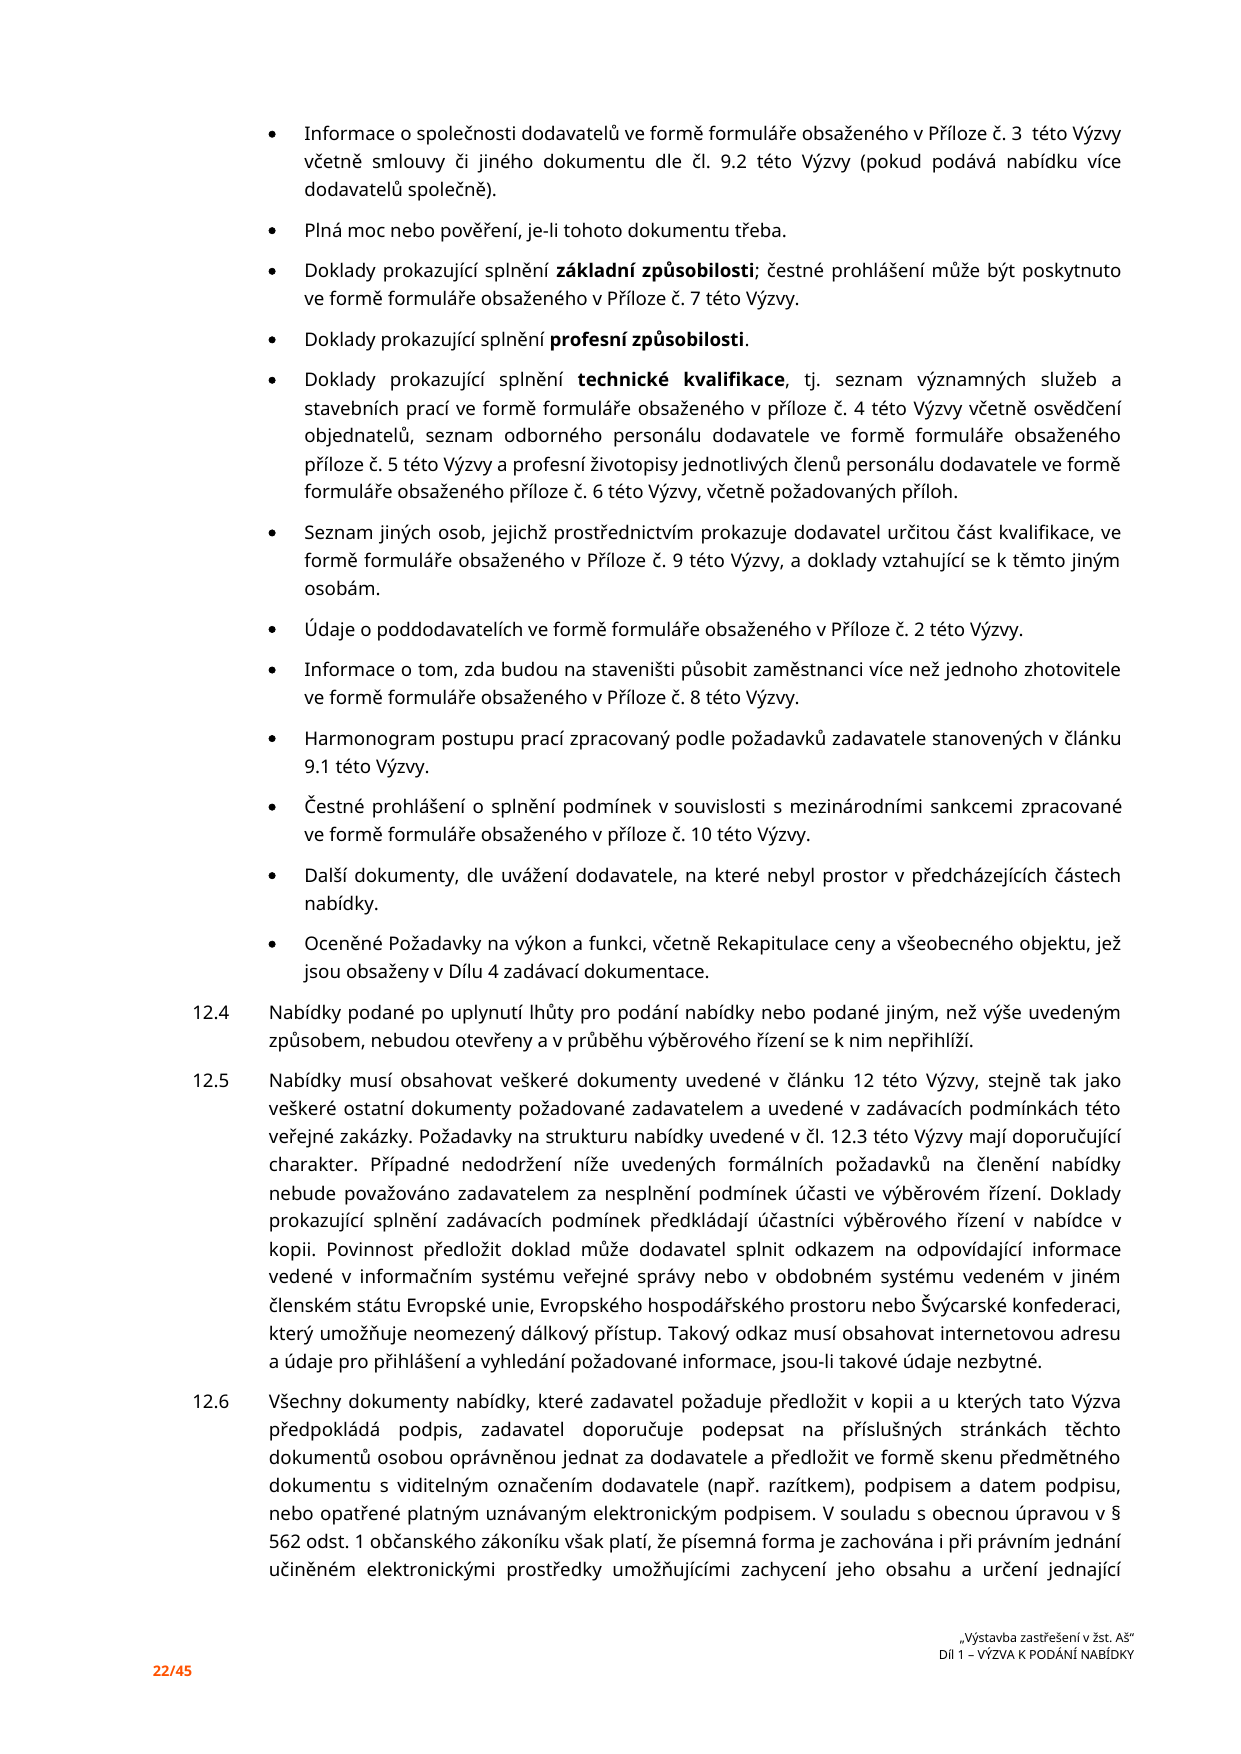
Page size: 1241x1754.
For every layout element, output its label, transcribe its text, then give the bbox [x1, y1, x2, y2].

text Doklady prokazující splnění základní způsobilosti; čestné prohlášení může být poskytnuto ve formě formuláře obsaženého v Příloze č. 7 této Výzvy. [269, 258, 1122, 311]
text Informace o společnosti dodavatelů ve formě formuláře obsaženého v Příloze č. 3 této Výzvy včetně smlouvy či jiného dokumentu dle čl. 9.2 této Výzvy (pokud podává nabídku více dodavatelů společně). [269, 121, 1122, 202]
text Oceněné Požadavky na výkon a funkci, včetně Rekapitulace ceny a všeobecného objektu, jež jsou obsaženy v Dílu 4 zadávací dokumentace. [269, 931, 1122, 984]
text Nabídky musí obsahovat veškeré dokumenty uvedené v článku 12 této Výzvy, stejně tak jako veškeré ostatní dokumenty požadované zadavatelem a uvedené v zadávacích podmínkách této veřejné zakázky. Požadavky na strukturu nabídky uvedené v čl. 12.3 této Výzvy mají doporučující charakter. Případné nedodržení níže uvedených formálních požadavků na členění nabídky nebude považováno zadavatelem za nesplnění podmínek účasti ve výběrovém řízení. Doklady prokazující splnění zadávacích podmínek předkládají účastníci výběrového řízení v nabídce v kopii. Povinnost předložit doklad může dodavatel splnit odkazem na odpovídající informace vedené v informačním systému veřejné správy nebo v obdobném systému vedeném v jiném členském státu Evropské unie, Evropského hospodářského prostoru nebo Švýcarské konfederaci, který umožňuje neomezený dálkový přístup. Takový odkaz musí obsahovat internetovou adresu a údaje pro přihlášení a vyhledání požadované informace, jsou-li takové údaje nezbytné. [192, 1068, 1122, 1373]
text Seznam jiných osob, jejichž prostřednictvím prokazuje dodavatel určitou část kvalifikace, ve formě formuláře obsaženého v Příloze č. 9 této Výzvy, a doklady vztahující se k těmto jiným osobám. [269, 519, 1122, 601]
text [192, 1388, 1122, 1582]
text Informace o tom, zda budou na staveništi působit zaměstnanci více než jednoho zhotovitele ve formě formuláře obsaženého v Příloze č. 8 této Výzvy. [269, 656, 1122, 710]
text Další dokumenty, dle uvážení dodavatele, na které nebyl prostor v předcházejících částech nabídky. [269, 862, 1122, 916]
text Plná moc nebo pověření, je-li tohoto dokumentu třeba. [269, 217, 1122, 243]
text Doklady prokazující splnění profesní způsobilosti. [269, 326, 1122, 352]
text Doklady prokazující splnění technické kvalifikace, tj. seznam významných služeb a stavebních prací ve formě formuláře obsaženého v příloze č. 4 této Výzvy včetně osvědčení objednatelů, seznam odborného personálu dodavatele ve formě formuláře obsaženého příloze č. 5 této Výzvy a profesní životopisy jednotlivých členů personálu dodavatele ve formě formuláře obsaženého příloze č. 6 této Výzvy, včetně požadovaných příloh. [269, 367, 1122, 504]
text Nabídky podané po uplynutí lhůty pro podání nabídky nebo podané jiným, než výše uvedeným způsobem, nebudou otevřeny a v průběhu výběrového řízení se k nim nepřihlíží. [192, 999, 1122, 1053]
text Čestné prohlášení o splnění podmínek v souvislosti s mezinárodními sankcemi zpracované ve formě formuláře obsaženého v příloze č. 10 této Výzvy. [269, 793, 1122, 847]
text Harmonogram postupu prací zpracovaný podle požadavků zadavatele stanovených v článku 9.1 této Výzvy. [269, 725, 1122, 778]
text Údaje o poddodavatelích ve formě formuláře obsaženého v Příloze č. 2 této Výzvy. [269, 616, 1122, 641]
